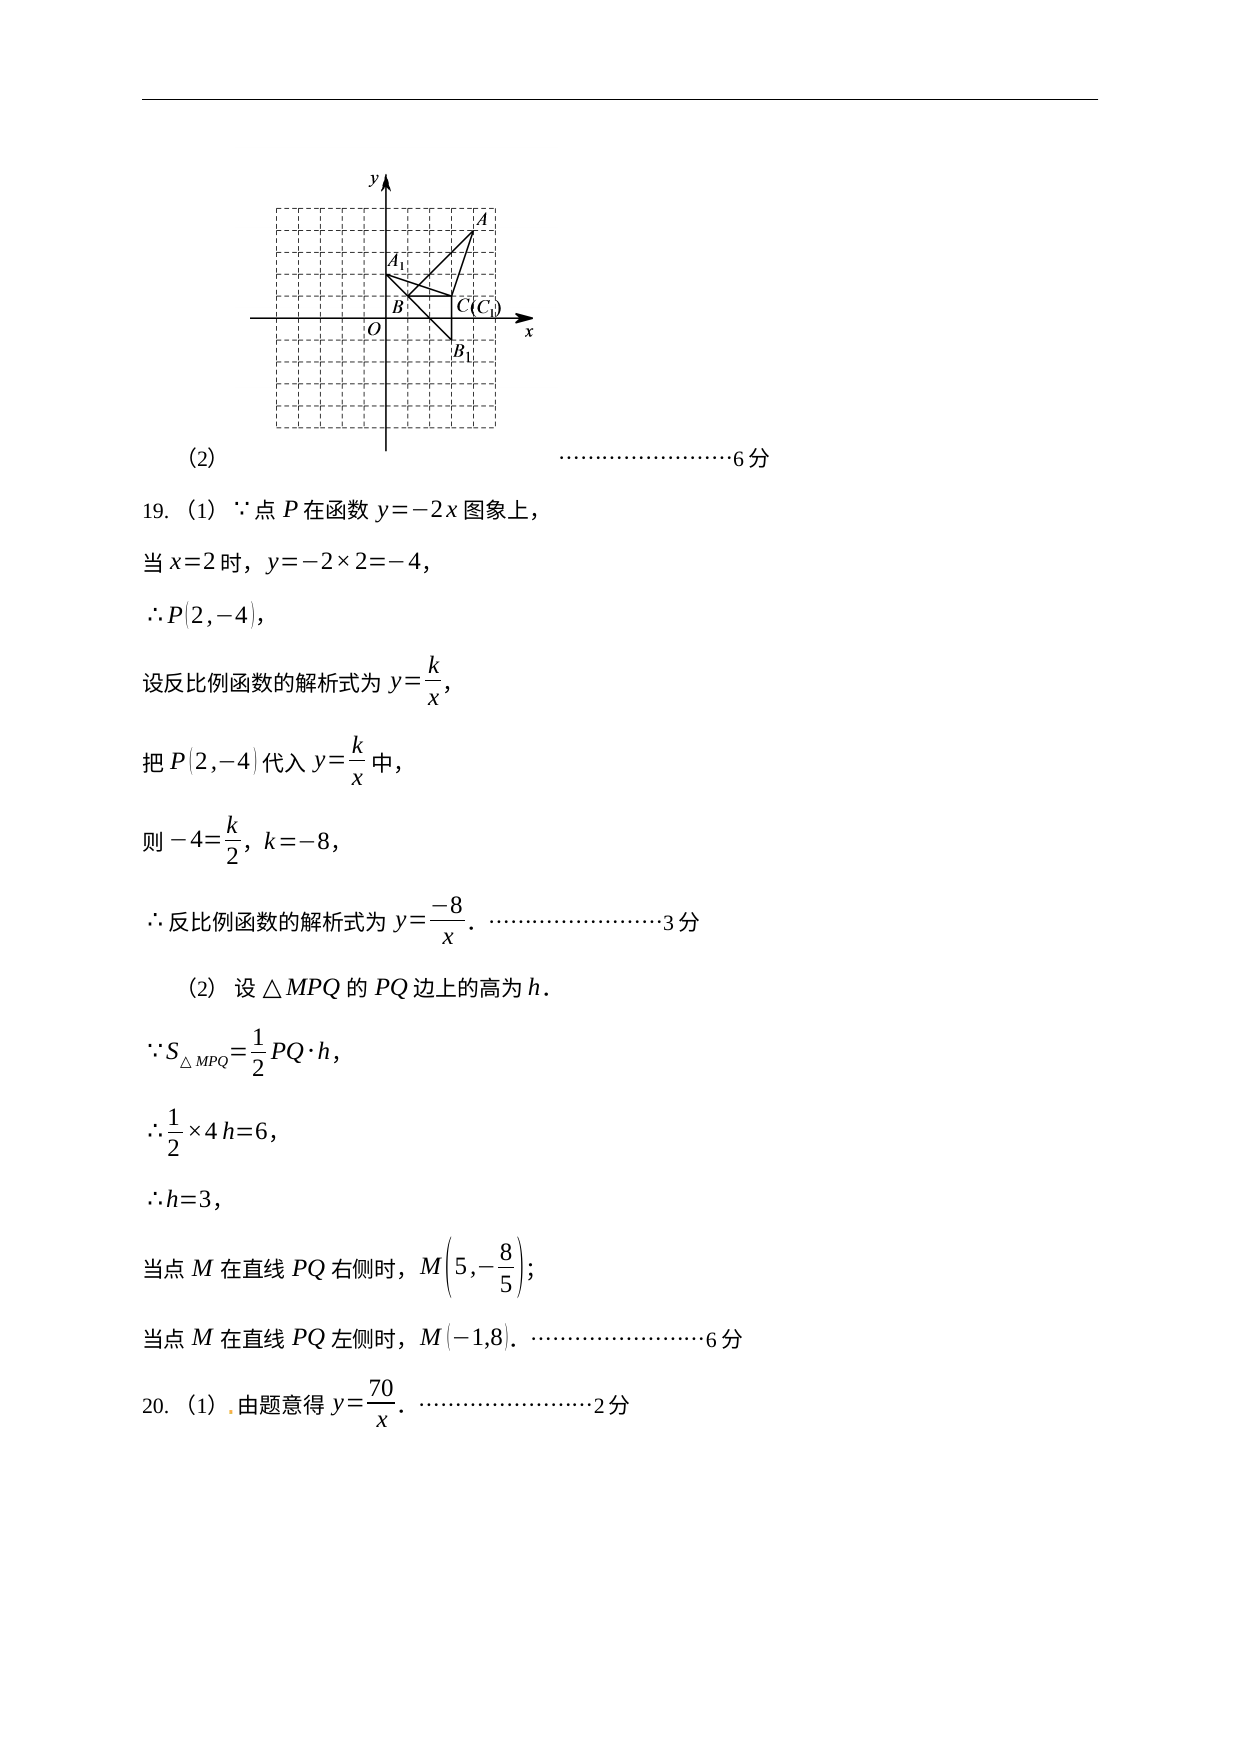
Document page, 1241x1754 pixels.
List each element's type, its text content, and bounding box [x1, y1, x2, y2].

text （2） 设 的 边上的高为 ． [142, 971, 1098, 1003]
picture [234, 147, 558, 467]
text ， [142, 1024, 1098, 1083]
text ， [142, 1183, 1098, 1215]
text 20. （1） 由题意得 ．……………………2分 [142, 1374, 1098, 1433]
text 当 时，，[来源:学科网ZXXK] [142, 546, 1098, 577]
text 19. （1） 点 在函数 图象上， [142, 493, 1098, 525]
text 把 代入 中， [142, 732, 1098, 791]
text ， [142, 598, 1098, 631]
text 设反比例函数的解析式为 ， [142, 652, 1098, 711]
text ， [142, 1103, 1098, 1162]
text 则 ，， [142, 812, 1098, 871]
text 反比例函数的解析式为 ．……………………3分 [142, 891, 1098, 950]
text 当点 在直线 左侧时，．……………………6分 [142, 1322, 1098, 1353]
text 当点 在直线 右侧时，； [142, 1236, 1098, 1301]
